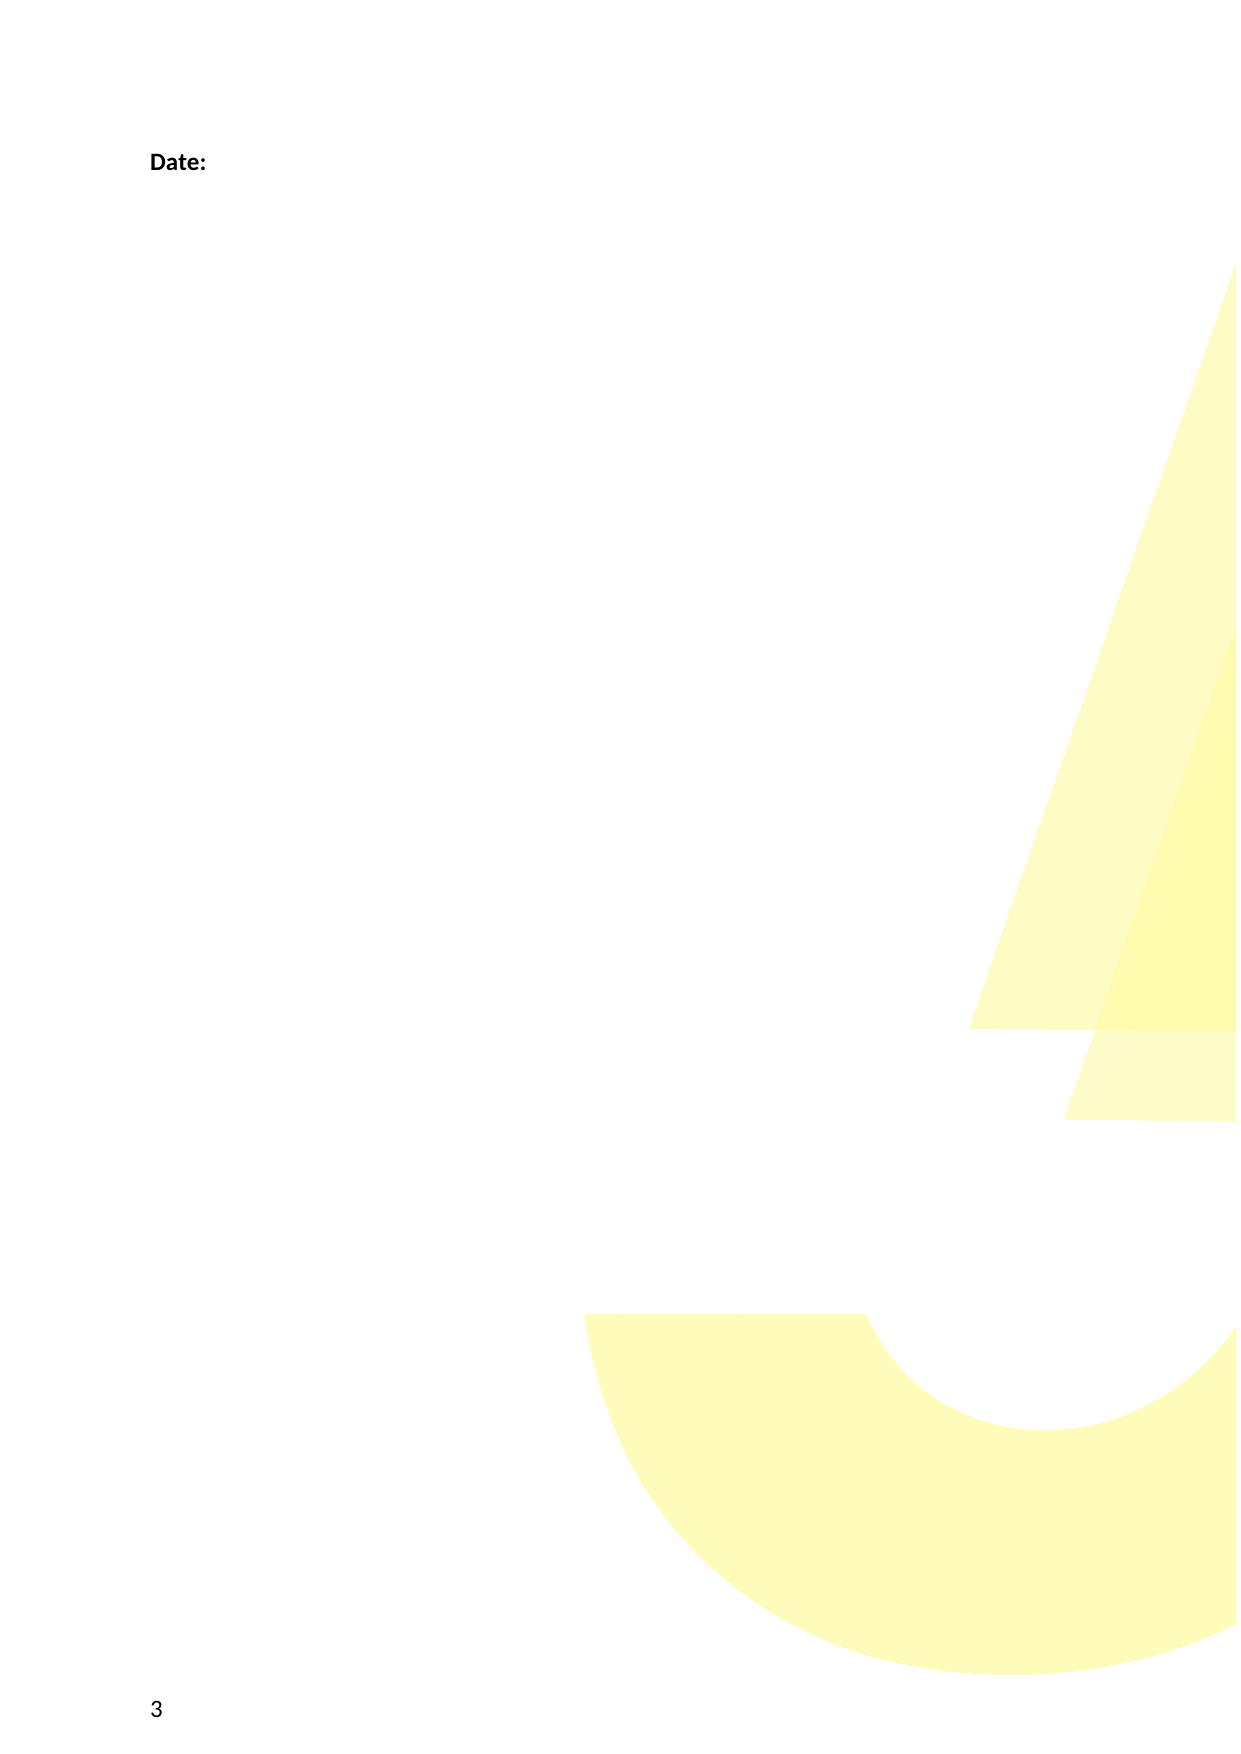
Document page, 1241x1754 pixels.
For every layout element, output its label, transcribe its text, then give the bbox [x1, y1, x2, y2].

picture [2, 5, 1237, 1749]
text Date: [150, 146, 1090, 176]
